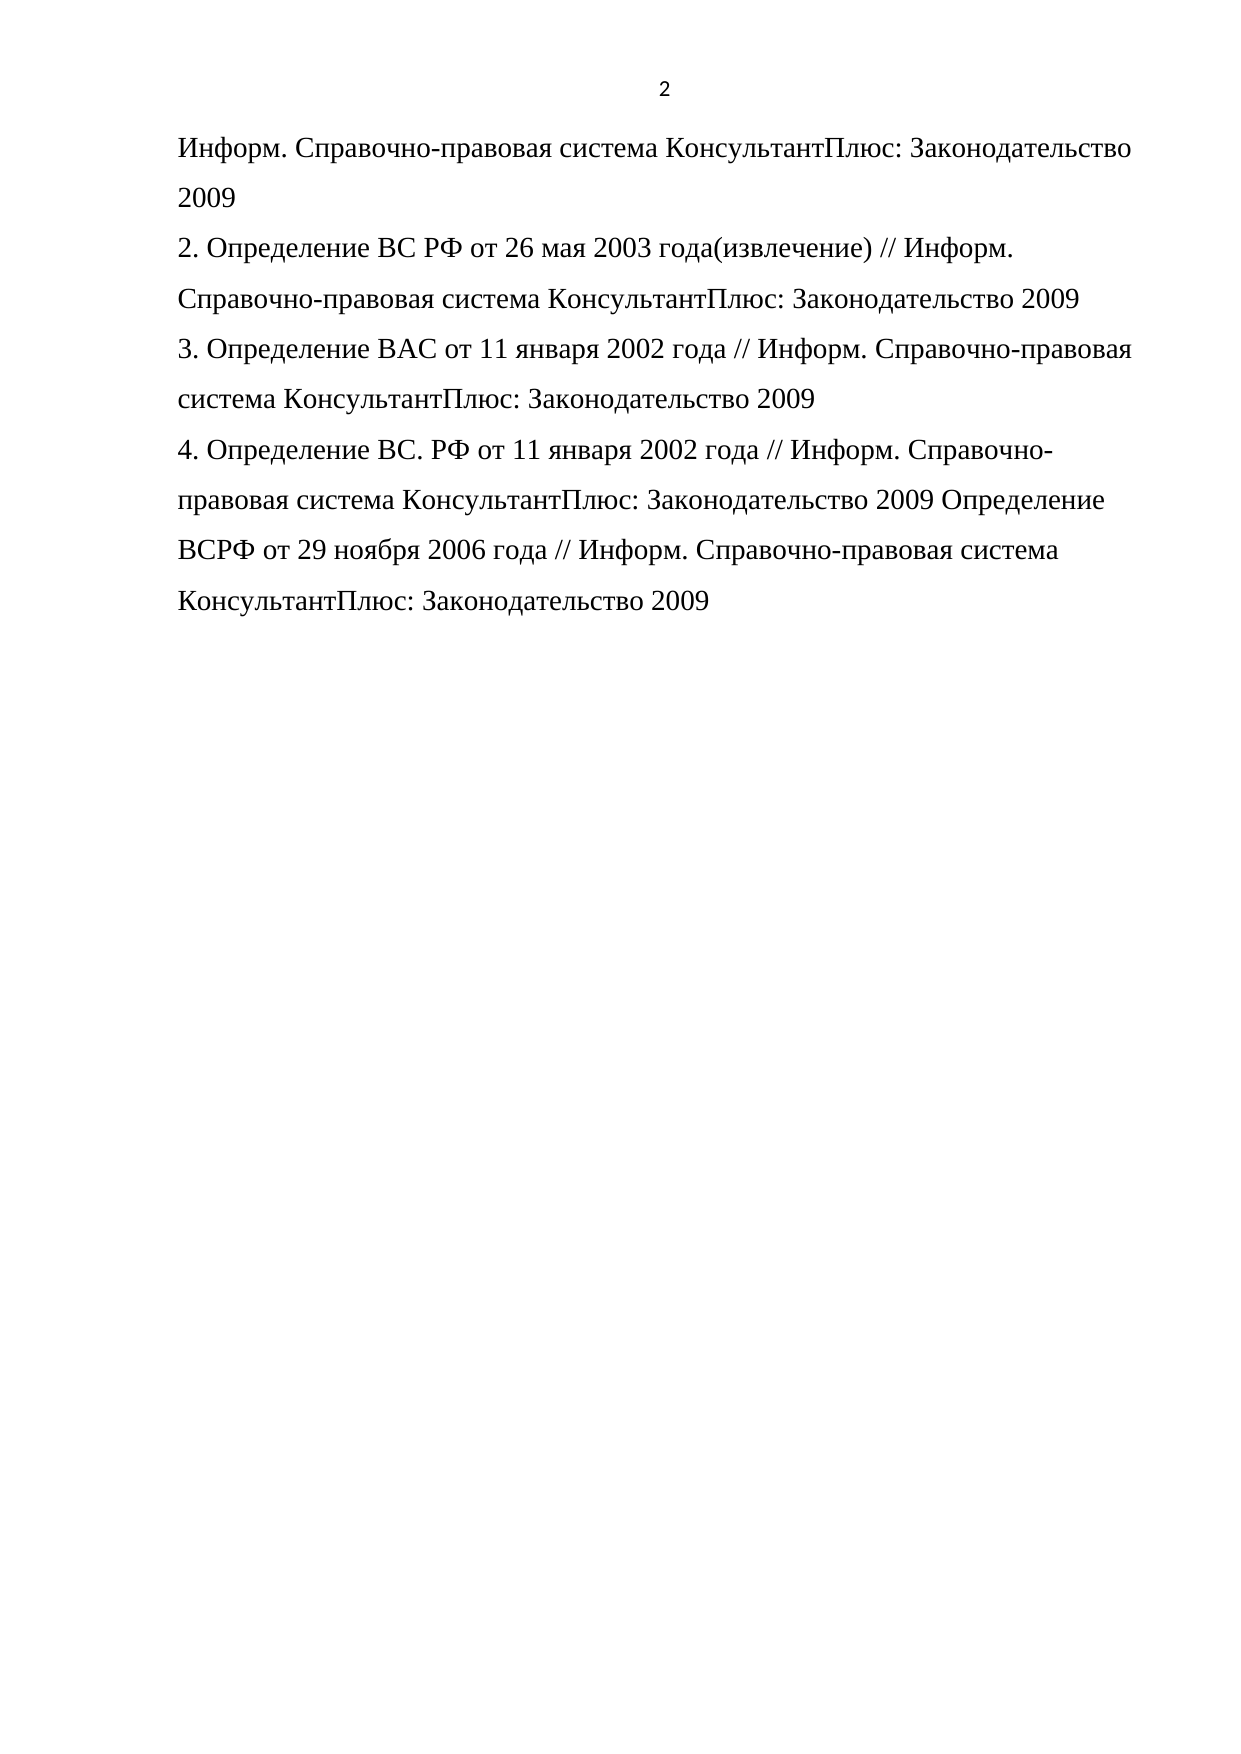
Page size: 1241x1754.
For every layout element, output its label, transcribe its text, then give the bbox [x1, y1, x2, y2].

title 3. Определение ВАС от 11 января 2002 года // Информ. Справочно-правовая система КонсультантПлюс: Законодательство 2009 [177, 331, 1152, 415]
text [177, 130, 1152, 214]
title 2. Определение ВС РФ от 26 мая 2003 года(извлечение) // Информ. Справочно-правовая система КонсультантПлюс: Законодательство 2009 [177, 231, 1152, 314]
title 4. Определение ВС. РФ от 11 января 2002 года // Информ. Справочно-правовая система КонсультантПлюс: Законодательство 2009 Определение ВСРФ от 29 ноября 2006 года // Информ. Справочно-правовая система КонсультантПлюс: Законодательство 2009 [177, 432, 1152, 616]
